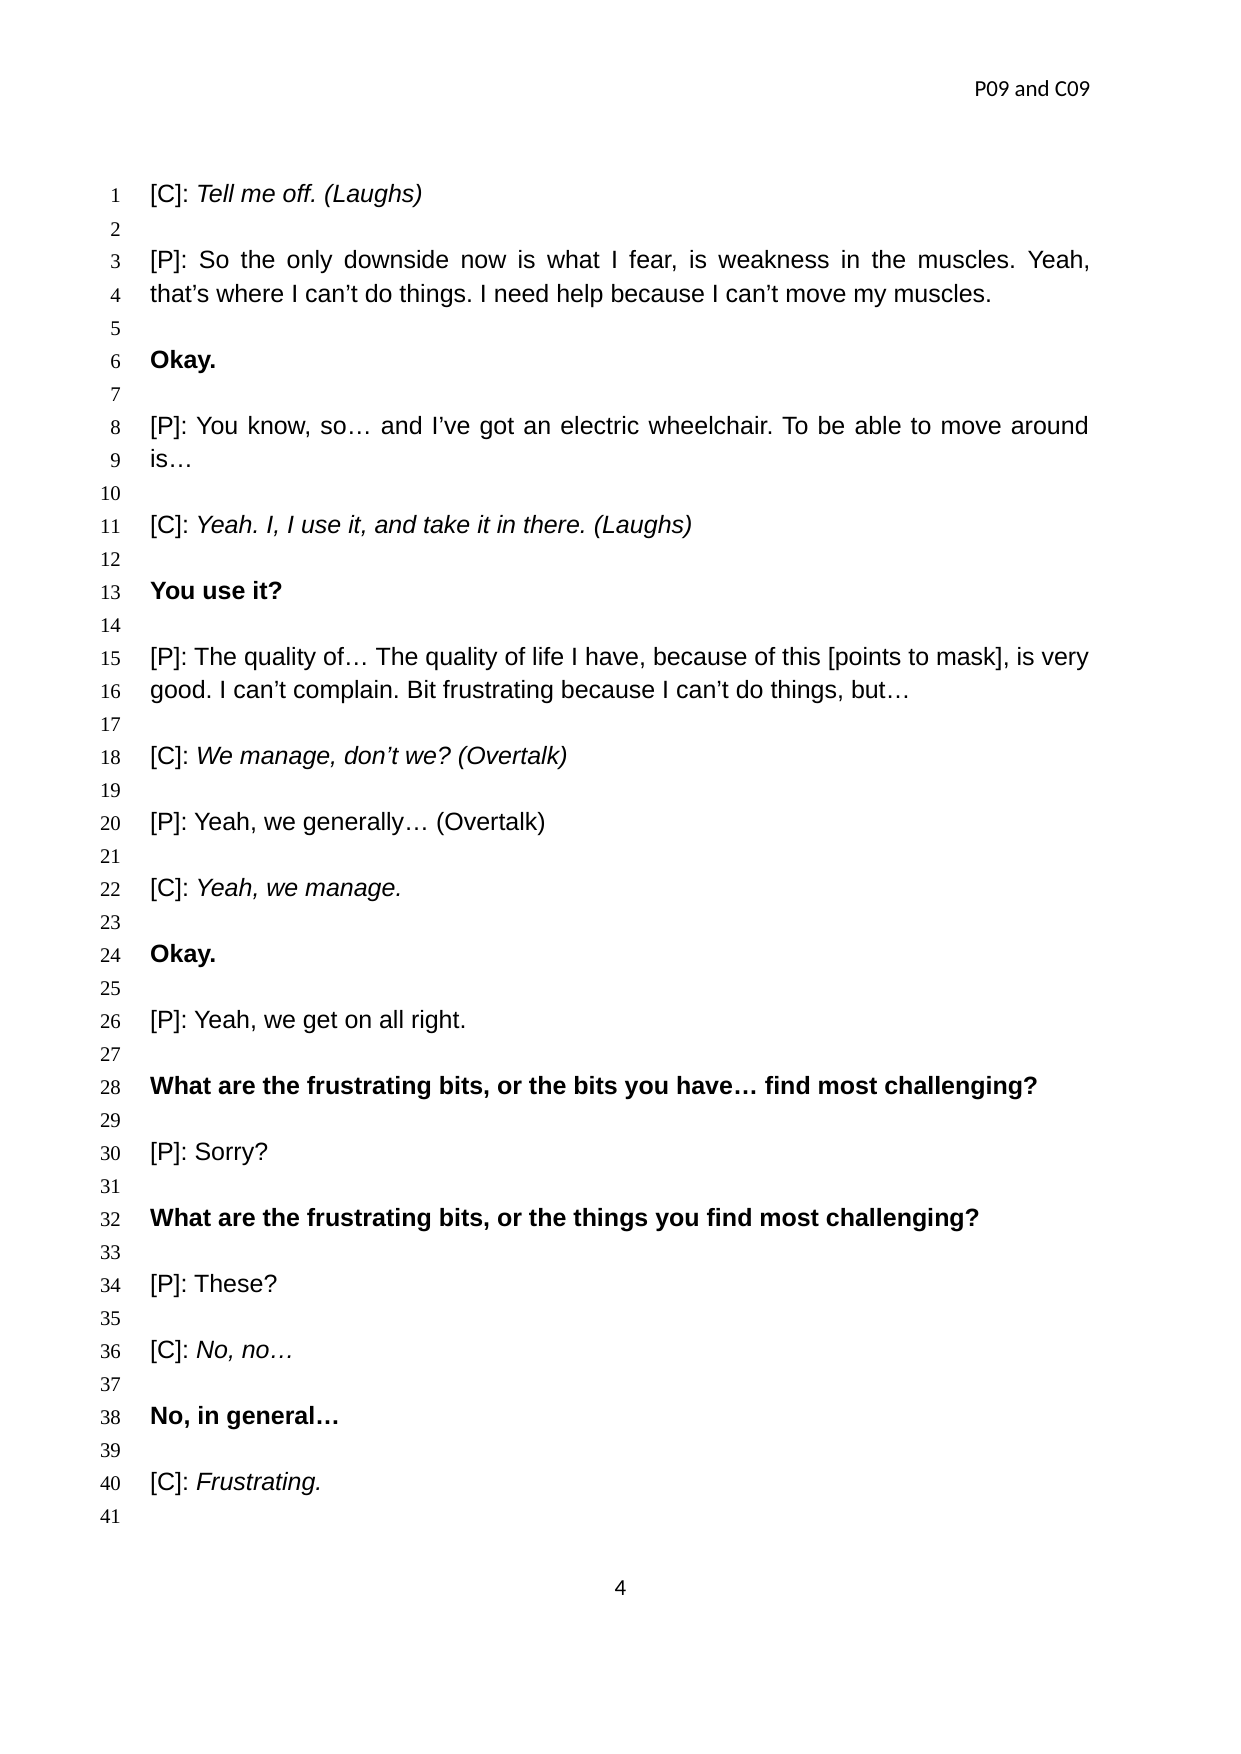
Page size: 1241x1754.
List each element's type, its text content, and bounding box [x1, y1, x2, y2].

text [C]: Yeah, we manage. [150, 873, 1090, 902]
text What are the frustrating bits, or the bits you have… find most challenging? [150, 1071, 1090, 1100]
text Okay. [150, 939, 1090, 968]
text [C]: Frustrating. [150, 1467, 1090, 1496]
text What are the frustrating bits, or the things you find most challenging? [150, 1203, 1090, 1232]
text [P]: The quality of… The quality of life I have, because of this [points to mask], is very good. I can’t complain. Bit frustrating because I can’t do things, but… [150, 642, 1090, 703]
text [P]: Sorry? [150, 1137, 1090, 1166]
text [P]: You know, so… and I’ve got an electric wheelchair. To be able to move around is… [150, 411, 1090, 472]
text Okay. [150, 344, 1090, 373]
text [C]: We manage, don’t we? (Overtalk) [150, 741, 1090, 769]
text [P]: So the only downside now is what I fear, is weakness in the muscles. Yeah, that’s where I can’t do things. I need help because I can’t move my muscles. [150, 246, 1090, 307]
text No, in general… [150, 1401, 1090, 1430]
text [P]: Yeah, we generally… (Overtalk) [150, 807, 1090, 836]
text You use it? [150, 576, 1090, 604]
text [P]: These? [150, 1269, 1090, 1298]
text [C]: Yeah. I, I use it, and take it in there. (Laughs) [150, 510, 1090, 538]
text [P]: Yeah, we get on all right. [150, 1005, 1090, 1034]
text [C]: No, no… [150, 1335, 1090, 1364]
text [C]: Tell me off. (Laughs) [150, 179, 1090, 208]
